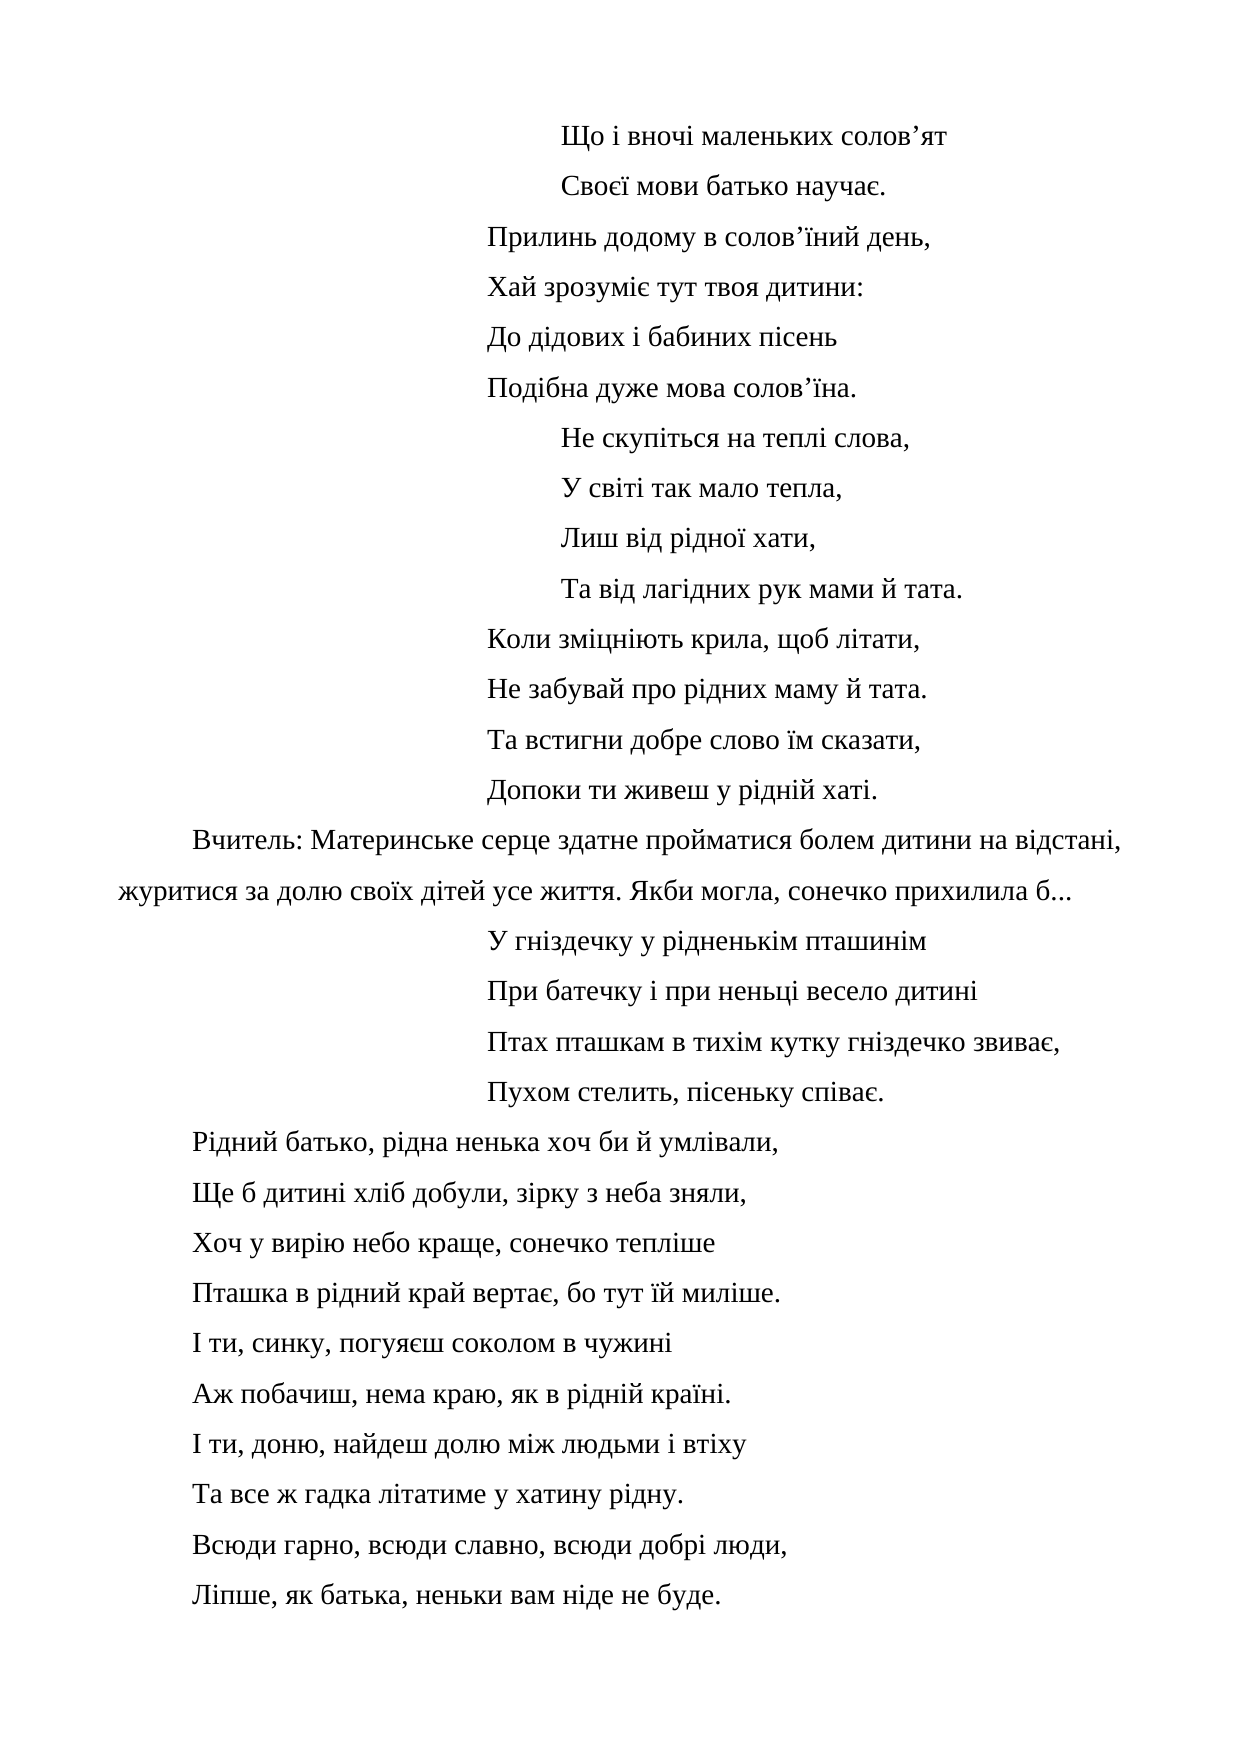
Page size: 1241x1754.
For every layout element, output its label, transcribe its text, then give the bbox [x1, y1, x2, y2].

text Пухом стелить, пісеньку співає. [413, 1074, 1122, 1108]
text Вчитель: Материнське серце здатне пройматися болем дитини на відстані, журитися за долю своїх дітей усе життя. Якби могла, сонечко прихилила б... [118, 822, 1122, 906]
text Прилинь додому в солов’їний день, [192, 219, 1122, 252]
text Аж побачиш, нема краю, як в рідній країні. [192, 1376, 1122, 1409]
text Хоч у вирію небо краще, сонечко тепліше [192, 1225, 1122, 1258]
text Пташка в рідний край вертає, бо тут їй миліше. [192, 1275, 1122, 1309]
text До дідових і бабиних пісень [487, 319, 1122, 353]
text Всюди гарно, всюди славно, всюди добрі люди, [192, 1527, 1122, 1560]
text Подібна дуже мова солов’їна. [487, 370, 1122, 403]
text Не скупіться на теплі слова, [192, 420, 1122, 453]
text Своєї мови батько научає. [561, 168, 1122, 202]
text Птах пташкам в тихім кутку гніздечко звиває, [413, 1024, 1122, 1057]
text Коли зміцніють крила, щоб літати, [192, 621, 1122, 655]
text У світі так мало тепла, [561, 470, 1122, 504]
text У гніздечку у рідненькім пташинім [192, 923, 1122, 957]
text Та встигни добре слово їм сказати, [413, 722, 1122, 755]
text При батечку і при неньці весело дитині [413, 973, 1122, 1007]
text Ще б дитині хліб добули, зірку з неба зняли, [192, 1175, 1122, 1208]
text Не забувай про рідних маму й тата. [413, 672, 1122, 705]
text Лиш від рідної хати, [561, 521, 1122, 554]
text І ти, синку, погуяєш соколом в чужині [192, 1326, 1122, 1359]
text І ти, доню, найдеш долю між людьми і втіху [192, 1426, 1122, 1460]
text Хай зрозуміє тут твоя дитини: [487, 269, 1122, 303]
text Рідний батько, рідна ненька хоч би й умлівали, [192, 1124, 1122, 1158]
text Ліпше, як батька, неньки вам ніде не буде. [192, 1577, 1122, 1611]
text Та все ж гадка літатиме у хатину рідну. [192, 1477, 1122, 1510]
text Що і вночі маленьких солов’ят [561, 118, 1122, 152]
text Та від лагідних рук мами й тата. [561, 571, 1122, 604]
text Допоки ти живеш у рідній хаті. [413, 772, 1122, 806]
